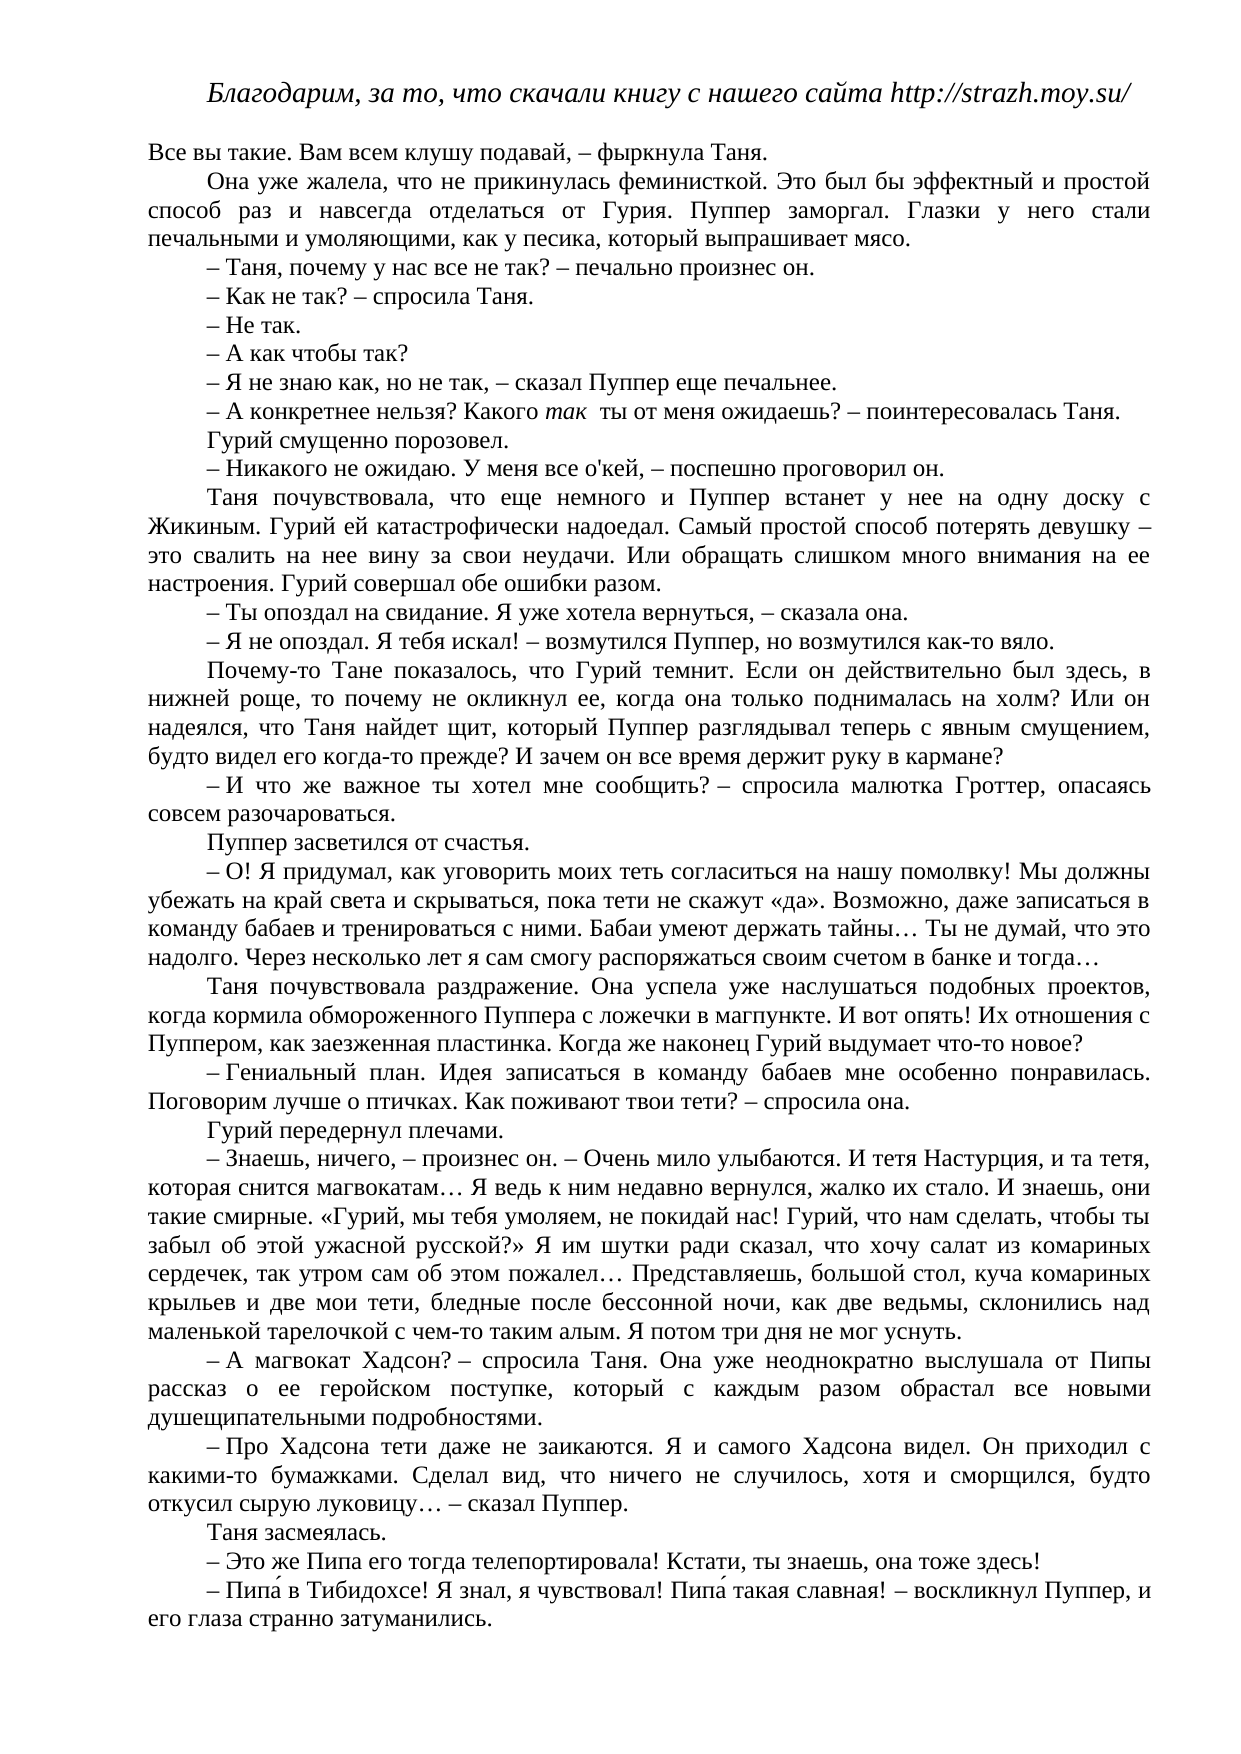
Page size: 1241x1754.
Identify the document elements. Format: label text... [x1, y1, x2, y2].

text – Это же Пипа его тогда телепортировала! Кстати, ты знаешь, она тоже здесь! [148, 1546, 1152, 1575]
text – Знаешь, ничего, – произнес он. – Очень мило улыбаются. И тетя Настурция, и та тетя, которая снится магвокатам… Я ведь к ним недавно вернулся, жалко их стало. И знаешь, они такие смирные. «Гурий, мы тебя умоляем, не покидай нас! Гурий, что нам сделать, чтобы ты забыл об этой ужасной русской?» Я им шутки ради сказал, что хочу салат из комариных сердечек, так утром сам об этом пожалел… Представляешь, большой стол, куча комариных крыльев и две мои тети, бледные после бессонной ночи, как две ведьмы, склонились над маленькой тарелочкой с чем-то таким алым. Я потом три дня не мог уснуть. [148, 1143, 1152, 1345]
text – Таня, почему у нас все не так? – печально произнес он. [148, 252, 1152, 281]
text – Как не так? – спросила Таня. [148, 281, 1152, 310]
text Таня почувствовала, что еще немного и Пуппер встанет у нее на одну доску с Жикиным. Гурий ей катастрофически надоедал. Самый простой способ потерять девушку – это свалить на нее вину за свои неудачи. Или обращать слишком много внимания на ее настроения. Гурий совершал обе ошибки разом. [148, 482, 1152, 597]
text – Пипа́ в Тибидохсе! Я знал, я чувствовал! Пипа́ такая славная! – воскликнул Пуппер, и его глаза странно затуманились. [148, 1575, 1152, 1632]
text – Никакого не ожидаю. У меня все о'кей, – поспешно проговорил он. [148, 453, 1152, 482]
text Гурий смущенно порозовел. [148, 425, 1152, 453]
text Таня почувствовала раздражение. Она успела уже наслушаться подобных проектов, когда кормила обмороженного Пуппера с ложечки в магпункте. И вот опять! Их отношения с Пуппером, как заезженная пластинка. Когда же наконец Гурий выдумает что-то новое? [148, 971, 1152, 1057]
text Почему-то Тане показалось, что Гурий темнит. Если он действительно был здесь, в нижней роще, то почему не окликнул ее, когда она только поднималась на холм? Или он надеялся, что Таня найдет щит, который Пуппер разглядывал теперь с явным смущением, будто видел его когда-то прежде? И зачем он все время держит руку в кармане? [148, 655, 1152, 770]
text – А магвокат Хадсон? – спросила Таня. Она уже неоднократно выслушала от Пипы рассказ о ее геройском поступке, который с каждым разом обрастал все новыми душещипательными подробностями. [148, 1345, 1152, 1431]
text – Не так. [148, 310, 1152, 338]
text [148, 137, 1152, 166]
text – Я не знаю как, но не так, – сказал Пуппер еще печальнее. [148, 367, 1152, 396]
text – О! Я придумал, как уговорить моих теть согласиться на нашу помолвку! Мы должны убежать на край света и скрываться, пока тети не скажут «да». Возможно, даже записаться в команду бабаев и тренироваться с ними. Бабаи умеют держать тайны… Ты не думай, что это надолго. Через несколько лет я сам смогу распоряжаться своим счетом в банке и тогда… [148, 856, 1152, 971]
text Таня засмеялась. [148, 1517, 1152, 1546]
text Она уже жалела, что не прикинулась феминисткой. Это был бы эффектный и простой способ раз и навсегда отделаться от Гурия. Пуппер заморгал. Глазки у него стали печальными и умоляющими, как у песика, который выпрашивает мясо. [148, 166, 1152, 252]
text – А как чтобы так? [148, 338, 1152, 367]
text – Ты опоздал на свидание. Я уже хотела вернуться, – сказала она. [148, 597, 1152, 626]
text – Я не опоздал. Я тебя искал! – возмутился Пуппер, но возмутился как-то вяло. [148, 626, 1152, 655]
text Гурий передернул плечами. [148, 1115, 1152, 1143]
text Пуппер засветился от счастья. [148, 827, 1152, 856]
text – Гениальный план. Идея записаться в команду бабаев мне особенно понравилась. Поговорим лучше о птичках. Как поживают твои тети? – спросила она. [148, 1057, 1152, 1115]
text – А конкретнее нельзя? Какого так ты от меня ожидаешь? – поинтересовалась Таня. [148, 396, 1152, 425]
text – Про Хадсона тети даже не заикаются. Я и самого Хадсона видел. Он приходил с какими-то бумажками. Сделал вид, что ничего не случилось, хотя и сморщился, будто откусил сырую луковицу… – сказал Пуппер. [148, 1431, 1152, 1517]
text – И что же важное ты хотел мне сообщить? – спросила малютка Гроттер, опасаясь совсем разочароваться. [148, 770, 1152, 827]
